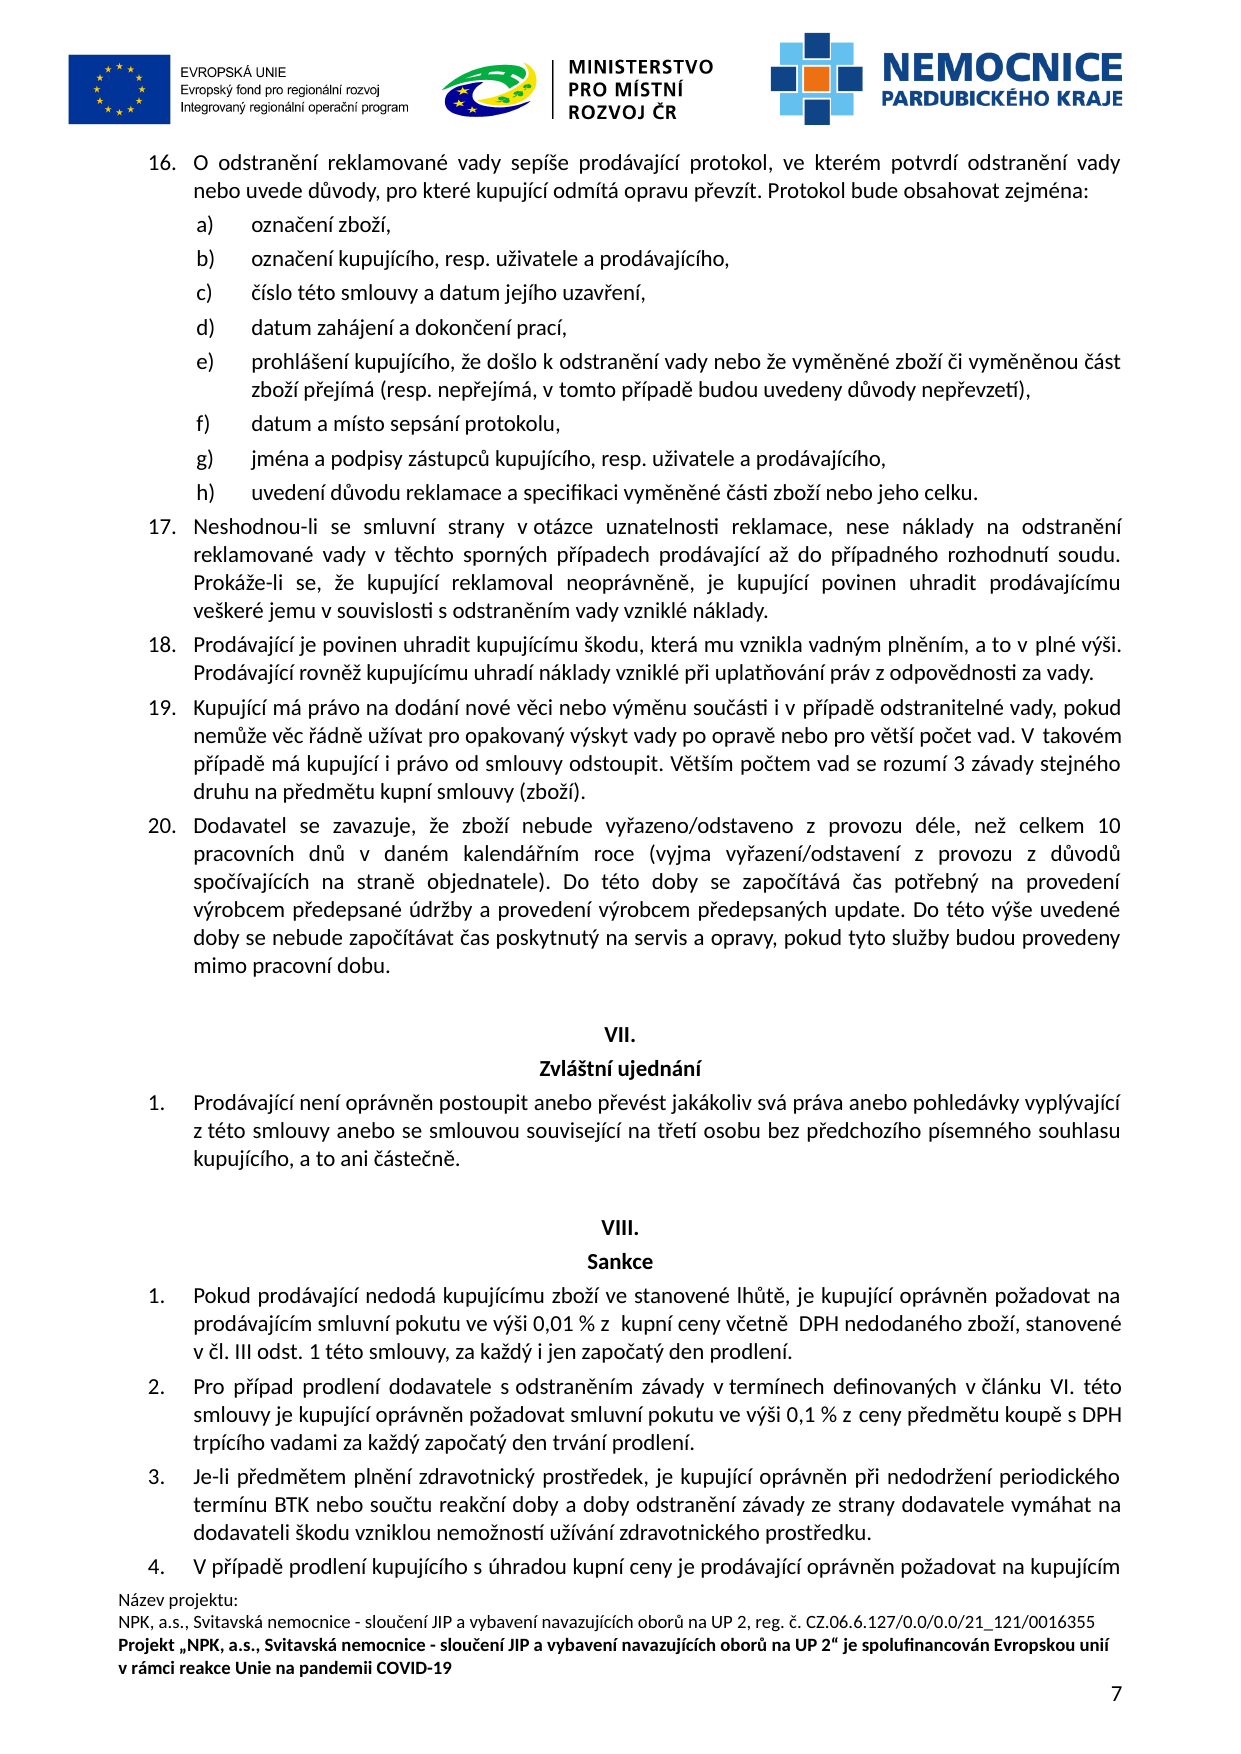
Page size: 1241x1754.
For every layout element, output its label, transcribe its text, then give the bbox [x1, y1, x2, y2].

list označení kupujícího, resp. uživatele a prodávajícího, [196, 244, 1122, 272]
text Sankce [118, 1247, 1122, 1275]
list uvedení důvodu reklamace a specifikaci vyměněné části zboží nebo jeho celku. [196, 478, 1122, 506]
list označení zboží, [196, 210, 1122, 238]
list datum a místo sepsání protokolu, [196, 409, 1122, 437]
list jména a podpisy zástupců kupujícího, resp. uživatele a prodávajícího, [196, 444, 1122, 472]
list Neshodnou-li se smluvní strany v otázce uznatelnosti reklamace, nese náklady na odstranění reklamované vady v těchto sporných případech prodávající až do případného rozhodnutí soudu. Prokáže-li se, že kupující reklamoval neoprávněně, je kupující povinen uhradit prodávajícímu veškeré jemu v souvislosti s odstraněním vady vzniklé náklady. [148, 512, 1122, 624]
list Dodavatel se zavazuje, že zboží nebude vyřazeno/odstaveno z provozu déle, než celkem 10 pracovních dnů v daném kalendářním roce (vyjma vyřazení/odstavení z provozu z důvodů spočívajících na straně objednatele). Do této doby se započítává čas potřebný na provedení výrobcem předepsané údržby a provedení výrobcem předepsaných update. Do této výše uvedené doby se nebude započítávat čas poskytnutý na servis a opravy, pokud tyto služby budou provedeny mimo pracovní dobu. [148, 811, 1122, 979]
list číslo této smlouvy a datum jejího uzavření, [196, 278, 1122, 307]
list datum zahájení a dokončení prací, [196, 313, 1122, 341]
list Prodávající je povinen uhradit kupujícímu škodu, která mu vznikla vadným plněním, a to v plné výši. Prodávající rovněž kupujícímu uhradí náklady vzniklé při uplatňování práv z odpovědnosti za vady. [148, 631, 1122, 687]
picture [46, 32, 735, 147]
list Je-li předmětem plnění zdravotnický prostředek, je kupující oprávněn při nedodržení periodického termínu BTK nebo součtu reakční doby a doby odstranění závady ze strany dodavatele vymáhat na dodavateli škodu vzniklou nemožností užívání zdravotnického prostředku. [148, 1462, 1122, 1546]
picture [769, 31, 1123, 126]
list prohlášení kupujícího, že došlo k odstranění vady nebo že vyměněné zboží či vyměněnou část zboží přejímá (resp. nepřejímá, v tomto případě budou uvedeny důvody nepřevzetí), [196, 347, 1122, 403]
list Pokud prodávající nedodá kupujícímu zboží ve stanovené lhůtě, je kupující oprávněn požadovat na prodávajícím smluvní pokutu ve výši 0,01 % z kupní ceny včetně DPH nedodaného zboží, stanovené v čl. III odst. 1 této smlouvy, za každý i jen započatý den prodlení. [148, 1281, 1122, 1366]
text Zvláštní ujednání [118, 1054, 1122, 1082]
text VII. [118, 1020, 1122, 1048]
list O odstranění reklamované vady sepíše prodávající protokol, ve kterém potvrdí odstranění vady nebo uvede důvody, pro které kupující odmítá opravu převzít. Protokol bude obsahovat zejména: [148, 148, 1122, 204]
text VIII. [118, 1213, 1122, 1241]
list Pro případ prodlení dodavatele s odstraněním závady v termínech definovaných v článku VI. této smlouvy je kupující oprávněn požadovat smluvní pokutu ve výši 0,1 % z ceny předmětu koupě s DPH trpícího vadami za každý započatý den trvání prodlení. [148, 1372, 1122, 1456]
list Kupující má právo na dodání nové věci nebo výměnu součásti i v případě odstranitelné vady, pokud nemůže věc řádně užívat pro opakovaný výskyt vady po opravě nebo pro větší počet vad. V takovém případě má kupující i právo od smlouvy odstoupit. Větším počtem vad se rozumí 3 závady stejného druhu na předmětu kupní smlouvy (zboží). [148, 693, 1122, 805]
list Prodávající není oprávněn postoupit anebo převést jakákoliv svá práva anebo pohledávky vyplývající z této smlouvy anebo se smlouvou související na třetí osobu bez předchozího písemného souhlasu kupujícího, a to ani částečně. [148, 1088, 1122, 1172]
